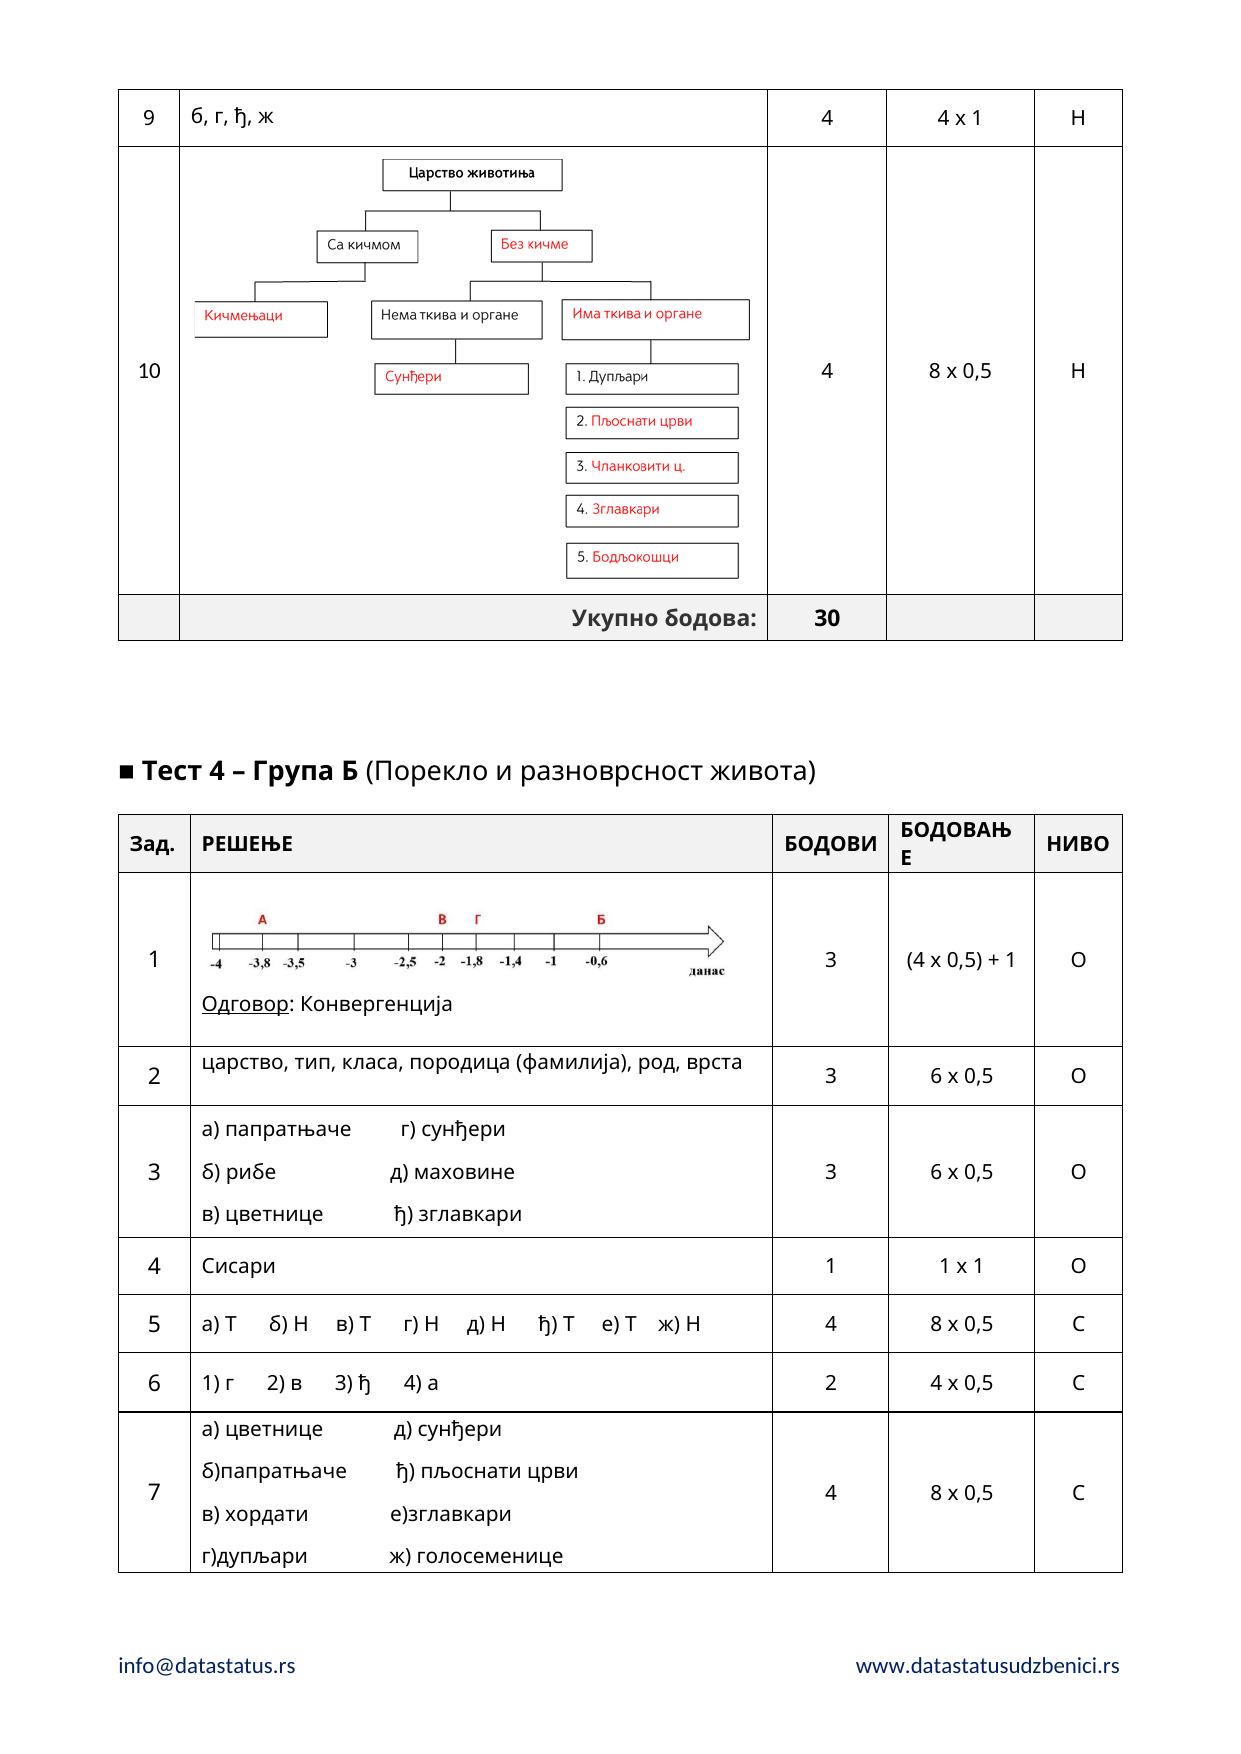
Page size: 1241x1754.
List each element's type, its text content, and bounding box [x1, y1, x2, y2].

table_header РЕШЕЊЕ [191, 815, 772, 872]
table_cell 3 [773, 1047, 888, 1104]
table_cell 10 [119, 147, 179, 594]
table_cell О [1035, 1238, 1122, 1294]
table_cell а) Т б) Н в) Т г) Н д) Н ђ) Т е) Т ж) Н [191, 1295, 772, 1352]
table_cell 1) г 2) в 3) ђ 4) а [191, 1353, 772, 1411]
table_cell 4 х 1 [887, 90, 1034, 146]
table_header БОДОВАЊЕ [889, 815, 1034, 872]
table_cell 8 х 0,5 [889, 1413, 1034, 1572]
table_cell 2 [773, 1353, 888, 1411]
table_cell а) цветнице д) сунђери б)папратњаче ђ) пљоснати црви в) хордати е)зглавкари г)дупљари ж) голосеменице [191, 1413, 772, 1572]
table_cell (4 х 0,5) + 1 [889, 873, 1034, 1046]
table_cell а) папратњаче г) сунђери б) рибе д) маховине в) цветнице ђ) зглавкари [191, 1106, 772, 1237]
table_cell О [1035, 1106, 1122, 1237]
table_cell 3 [119, 1106, 190, 1237]
table_cell О [1035, 1047, 1122, 1104]
table_cell С [1035, 1295, 1122, 1352]
table_cell 5 [119, 1295, 190, 1352]
table_cell 1 [773, 1238, 888, 1294]
table_cell С [1035, 1353, 1122, 1411]
table_cell Одговор: Конвергенција [191, 873, 772, 1046]
picture [194, 159, 753, 581]
table_cell 1 [119, 873, 190, 1046]
table_header БОДОВИ [773, 815, 888, 872]
table_cell 4 х 0,5 [889, 1353, 1034, 1411]
table_cell 6 х 0,5 [889, 1047, 1034, 1104]
table_cell [887, 595, 1034, 640]
table_cell б, г, ђ, ж [180, 90, 767, 146]
table_cell 8 х 0,5 [889, 1295, 1034, 1352]
table_cell 2 [119, 1047, 190, 1104]
table_cell 4 [773, 1295, 888, 1352]
table_cell Укупно бодова: [180, 595, 767, 640]
table_cell 4 [768, 147, 886, 594]
table_cell О [1035, 873, 1122, 1046]
table_cell 9 [119, 90, 179, 146]
table_cell 7 [119, 1413, 190, 1572]
picture [201, 901, 737, 989]
table_cell 4 [119, 1238, 190, 1294]
table_cell 3 [773, 873, 888, 1046]
table_header НИВО [1035, 815, 1122, 872]
table_header Зад. [119, 815, 190, 872]
table_cell царство, тип, класа, породица (фамилија), род, врста [191, 1047, 772, 1104]
table_cell 8 х 0,5 [887, 147, 1034, 594]
table_cell [180, 147, 767, 594]
table_cell 3 [773, 1106, 888, 1237]
table_cell [1035, 595, 1122, 640]
table_cell 4 [773, 1413, 888, 1572]
table_cell 6 [119, 1353, 190, 1411]
table_cell [119, 595, 179, 640]
table_cell Сисари [191, 1238, 772, 1294]
table_cell 6 х 0,5 [889, 1106, 1034, 1237]
text ■ Тест 4 – Група Б (Порекло и разноврсност живота) [118, 752, 1122, 789]
table_cell 4 [768, 90, 886, 146]
table_cell Н [1035, 90, 1122, 146]
table_cell 30 [768, 595, 886, 640]
table_cell Н [1035, 147, 1122, 594]
table_cell 1 x 1 [889, 1238, 1034, 1294]
table_cell С [1035, 1413, 1122, 1572]
